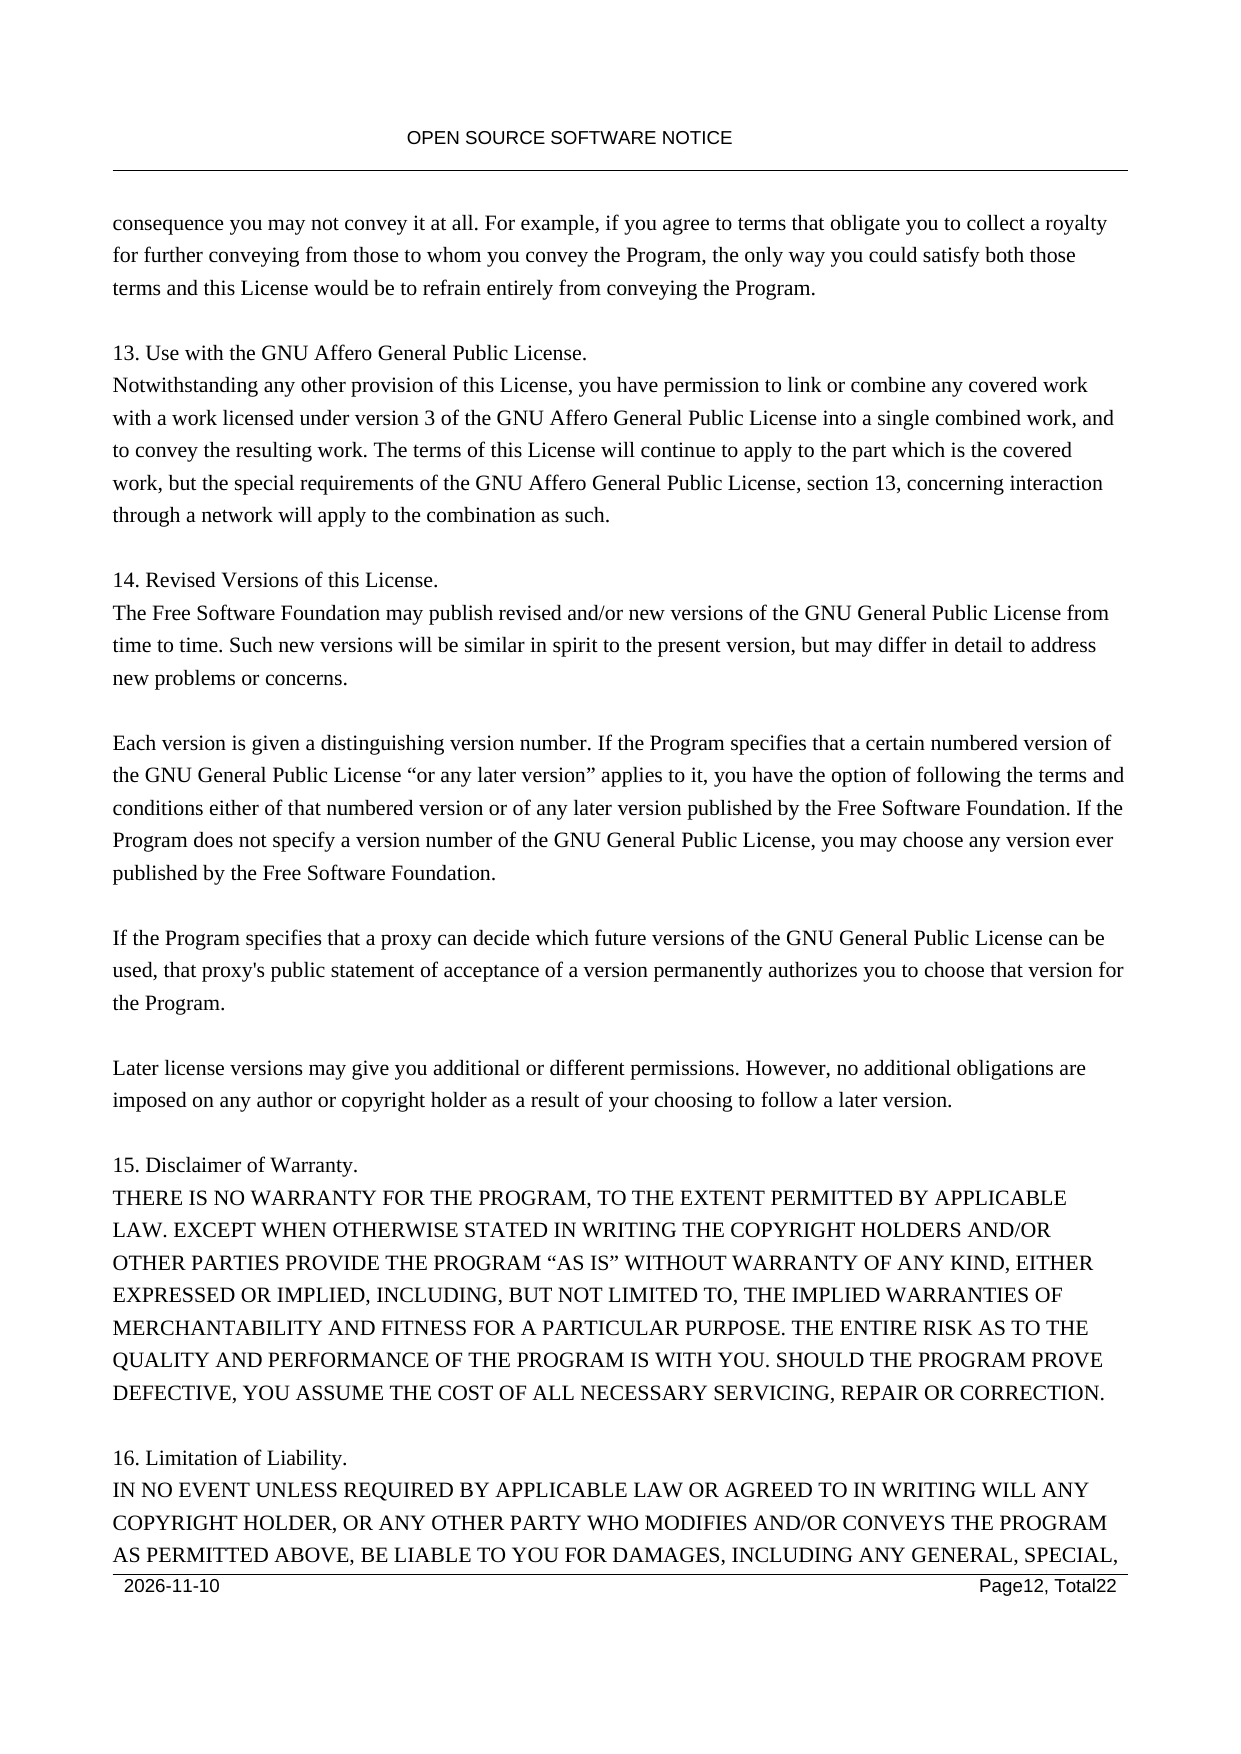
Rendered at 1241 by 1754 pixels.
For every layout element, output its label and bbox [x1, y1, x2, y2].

text [112, 206, 1128, 1571]
